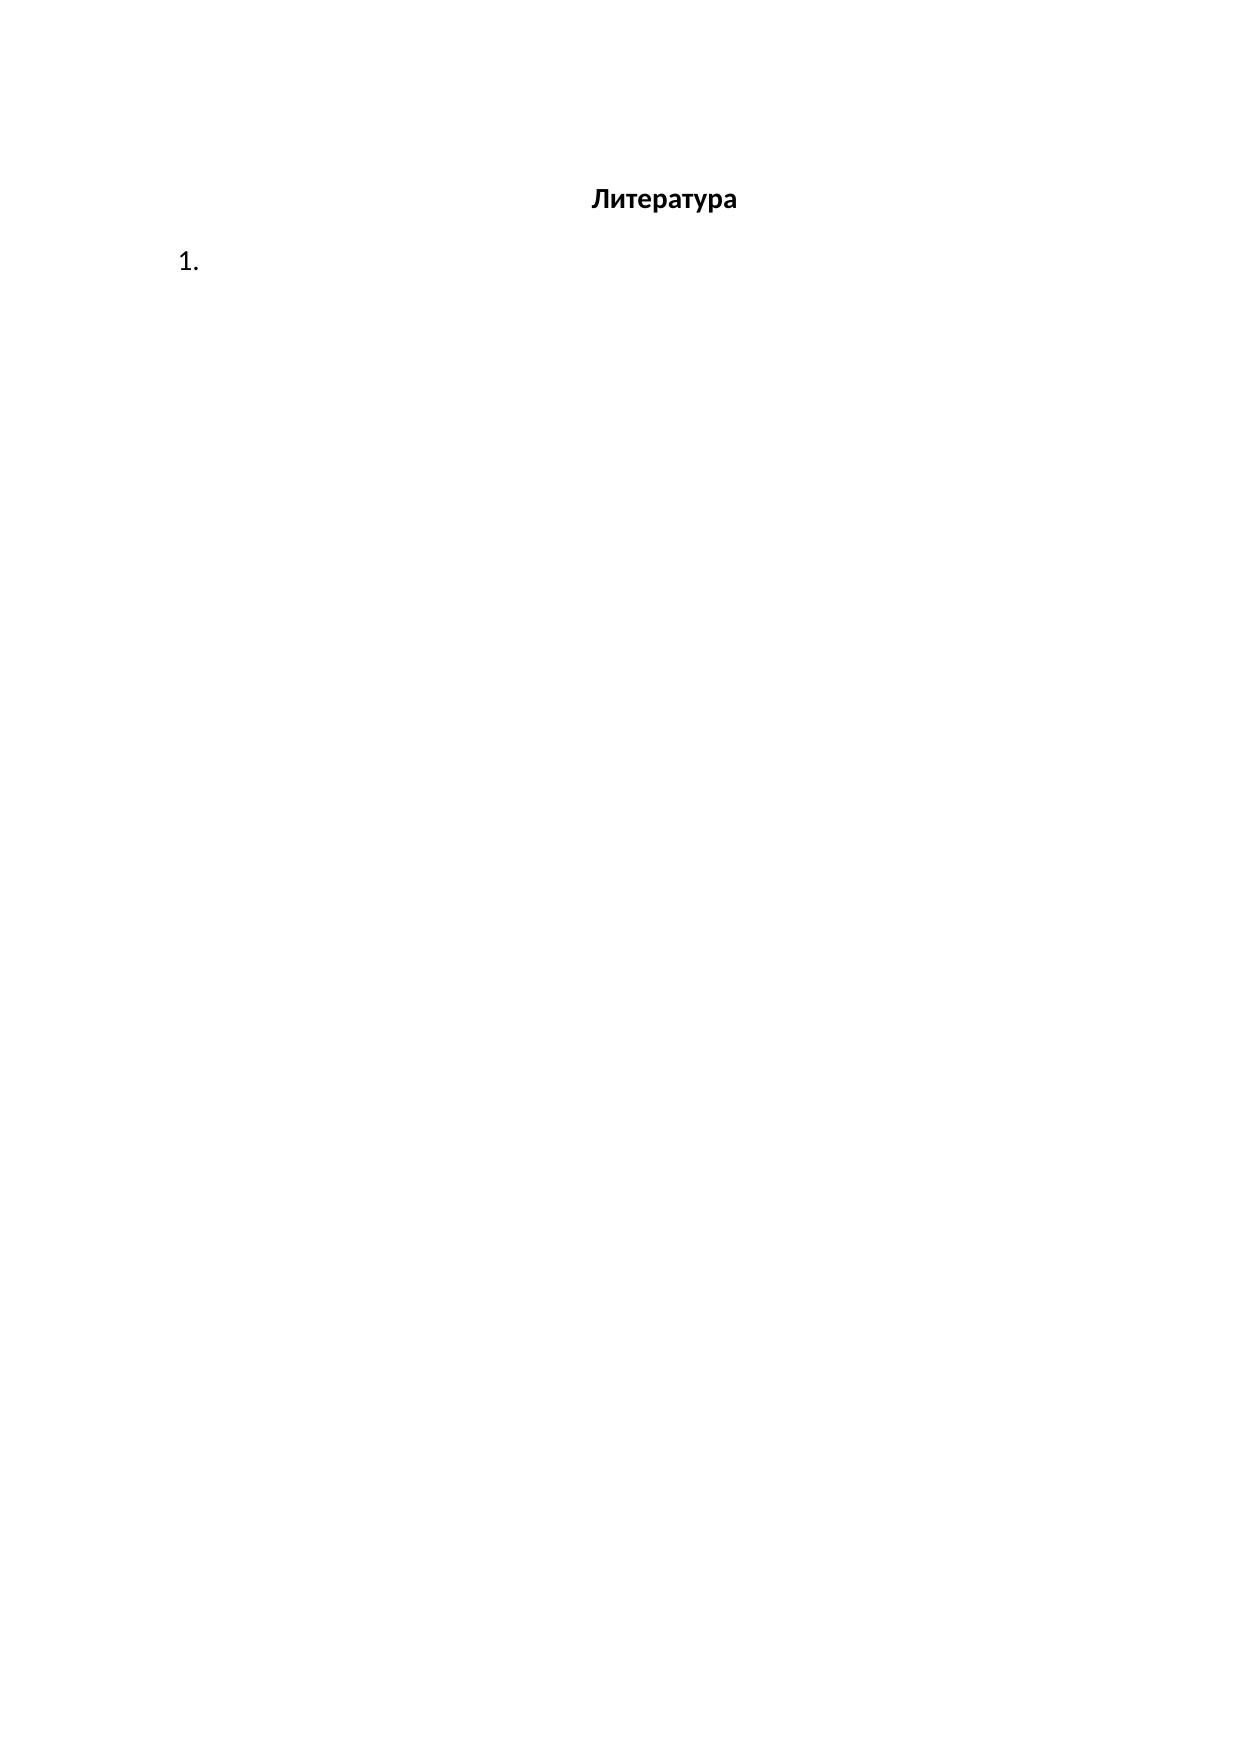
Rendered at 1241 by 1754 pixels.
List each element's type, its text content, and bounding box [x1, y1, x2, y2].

text Литература [177, 180, 1152, 216]
text 1. [177, 242, 1152, 277]
